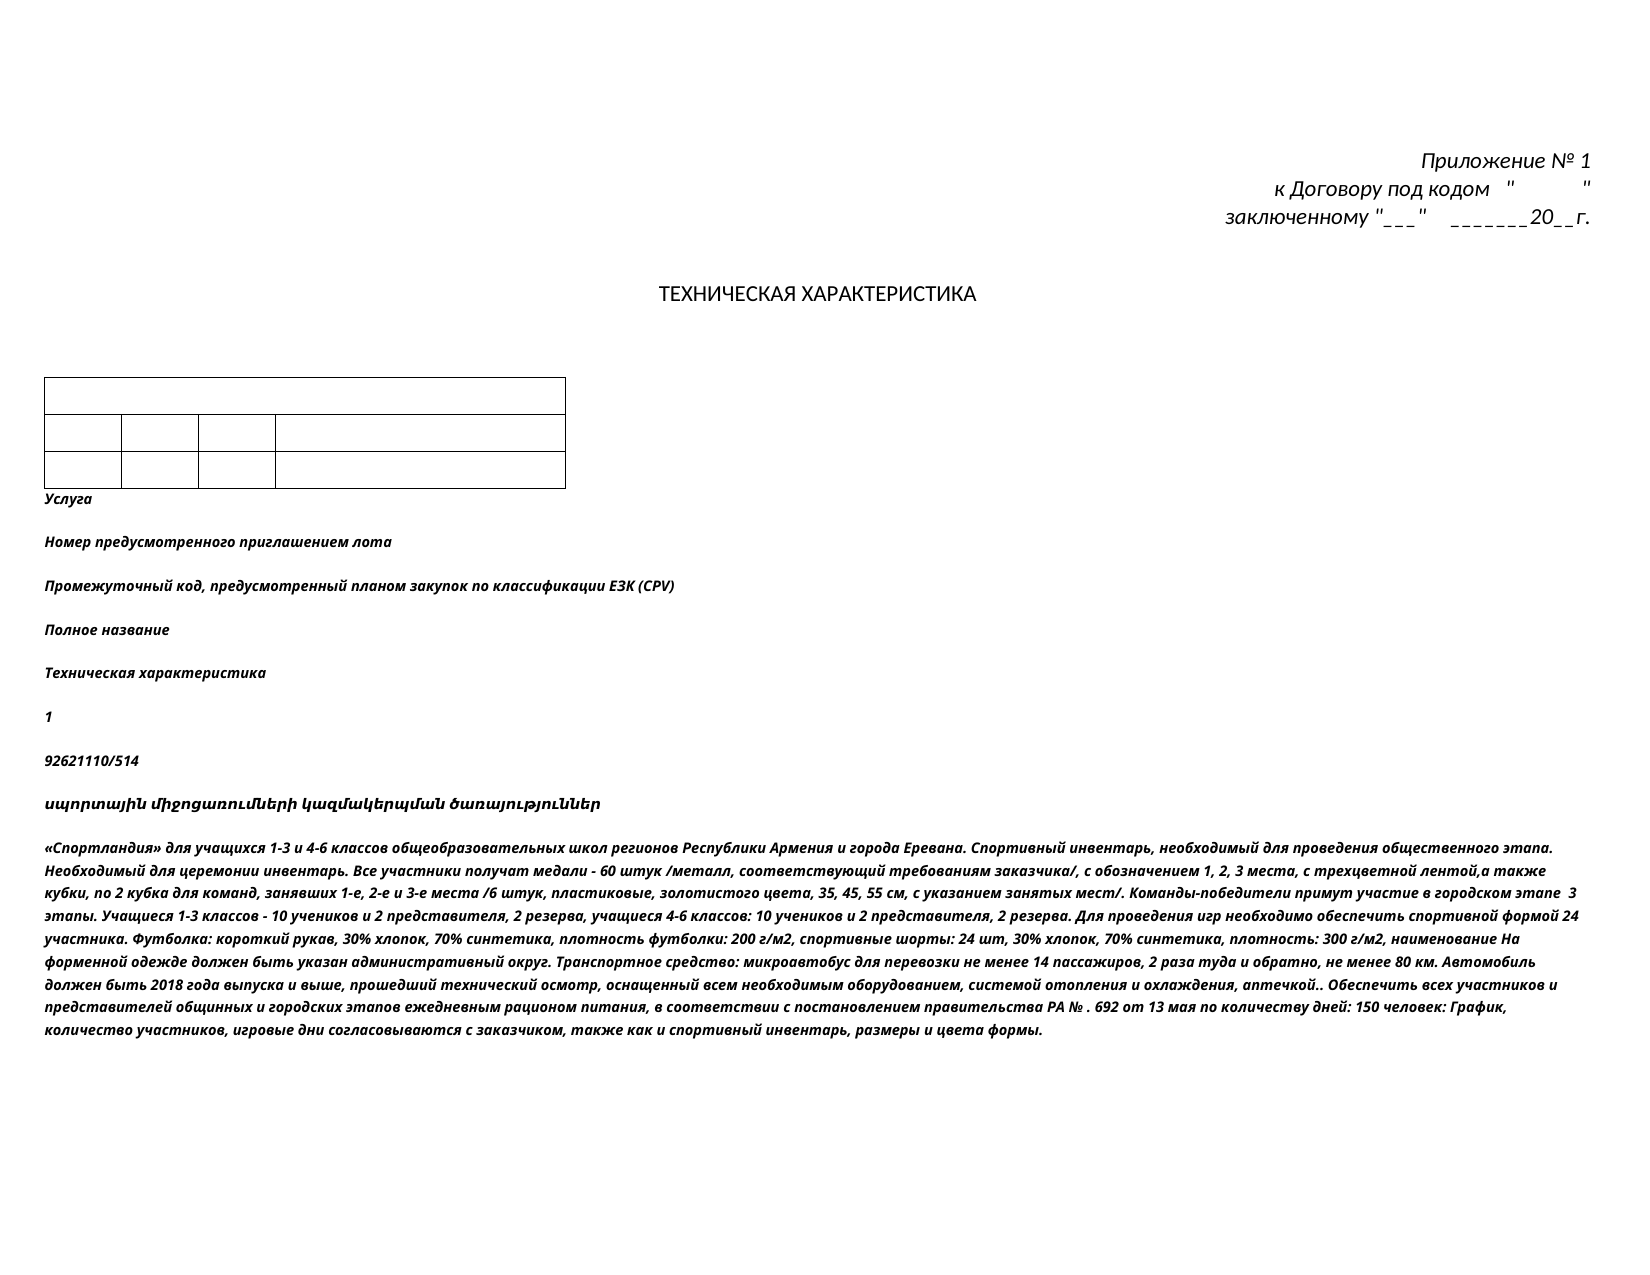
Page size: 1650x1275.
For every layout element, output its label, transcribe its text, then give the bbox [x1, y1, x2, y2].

text к Договору под кодом " " заключенному "___" _______20__г. [44, 174, 1591, 230]
text ТЕХНИЧЕСКАЯ ХАРАКТЕРИСТИКА [44, 279, 1591, 307]
text Приложение № 1 [44, 146, 1591, 174]
